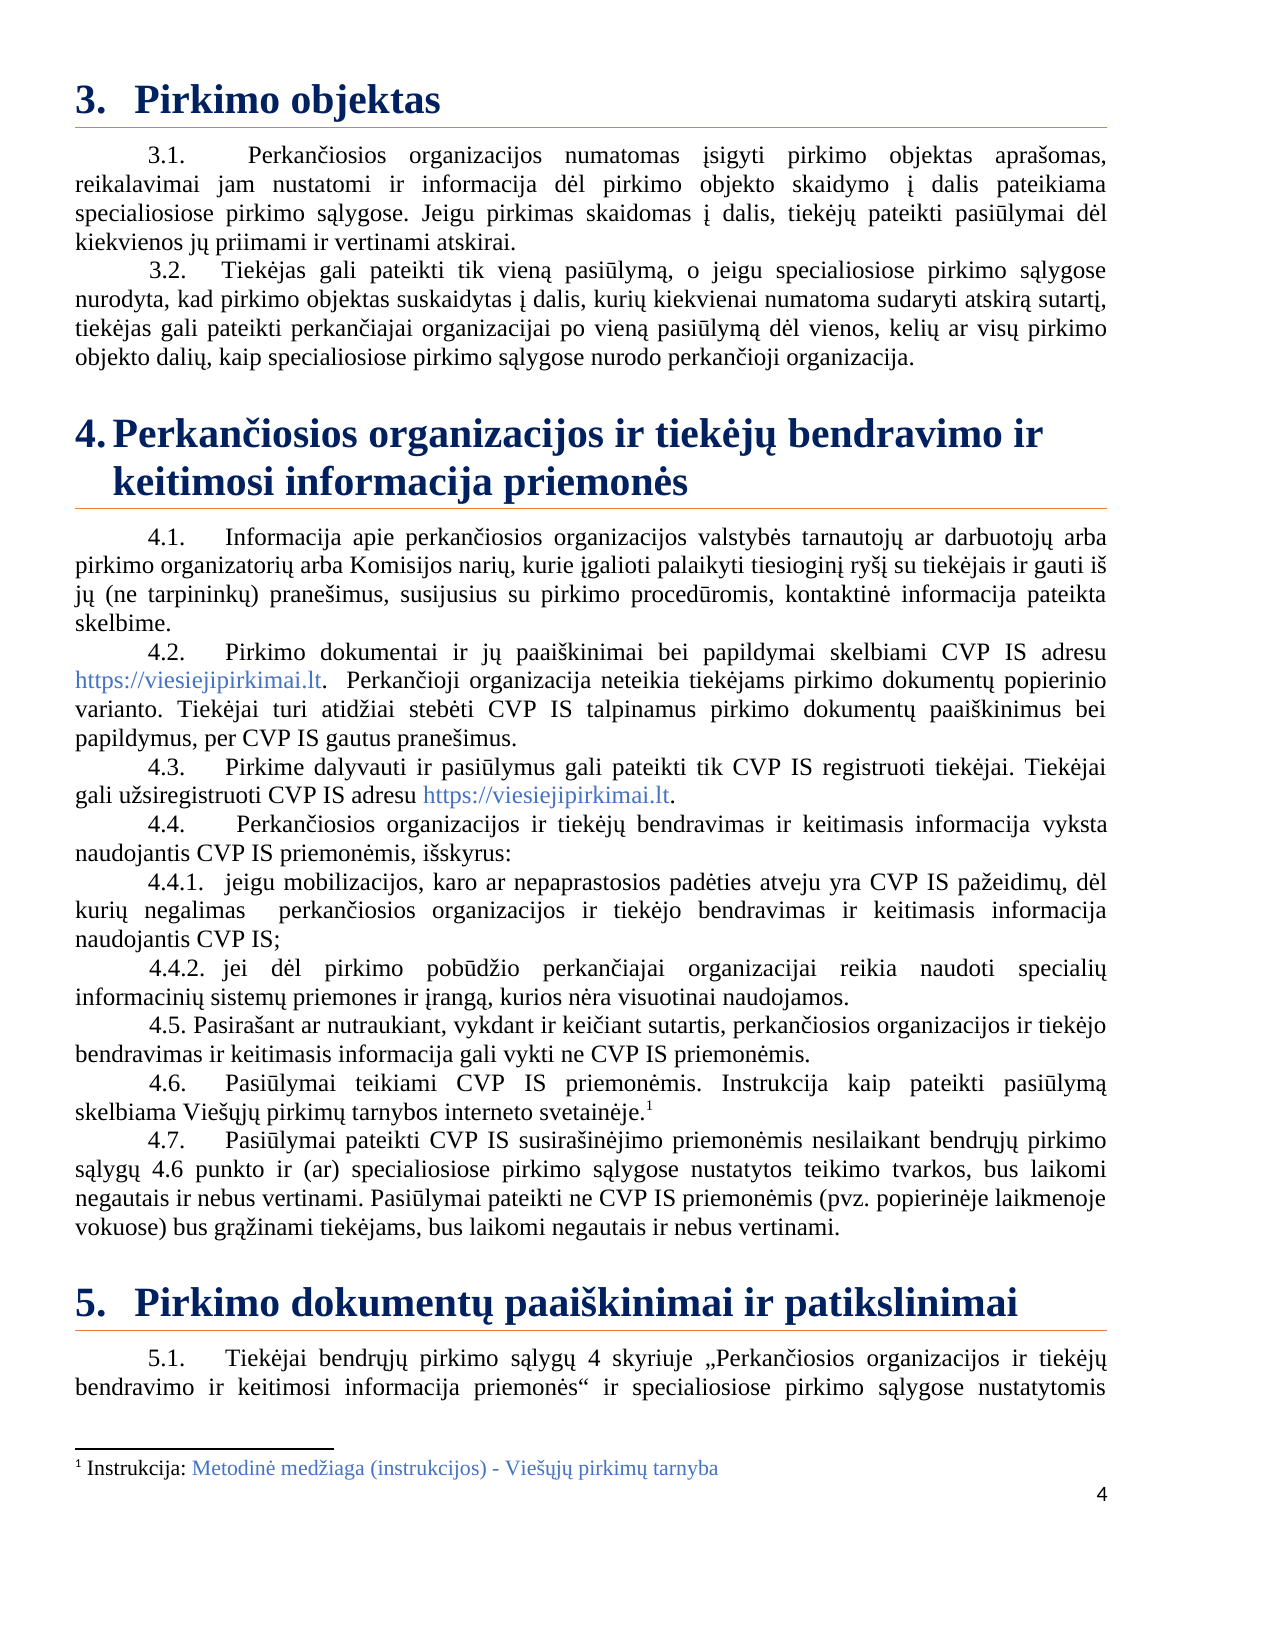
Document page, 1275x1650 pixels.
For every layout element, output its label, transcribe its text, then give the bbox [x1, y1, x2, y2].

list Pasiūlymai teikiami CVP IS priemonėmis. Instrukcija kaip pateikti pasiūlymą skelbiama Viešųjų pirkimų tarnybos interneto svetainėje. [75, 1068, 1107, 1125]
list Pasiūlymai pateikti CVP IS susirašinėjimo priemonėmis nesilaikant bendrųjų pirkimo sąlygų 4.6 punkto ir (ar) specialiosiose pirkimo sąlygose nustatytos teikimo tvarkos, bus laikomi negautais ir nebus vertinami. Pasiūlymai pateikti ne CVP IS priemonėmis (pvz. popierinėje laikmenoje vokuose) bus grąžinami tiekėjams, bus laikomi negautais ir nebus vertinami. [75, 1125, 1107, 1240]
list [75, 1343, 1107, 1401]
list Informacija apie perkančiosios organizacijos valstybės tarnautojų ar darbuotojų arba pirkimo organizatorių arba Komisijos narių, kurie įgalioti palaikyti tiesioginį ryšį su tiekėjais ir gauti iš jų (ne tarpininkų) pranešimus, susijusius su pirkimo procedūromis, kontaktinė informacija pateikta skelbime. [75, 522, 1107, 637]
list Tiekėjas gali pateikti tik vieną pasiūlymą, o jeigu specialiosiose pirkimo sąlygose nurodyta, kad pirkimo objektas suskaidytas į dalis, kurių kiekvienai numatoma sudaryti atskirą sutartį, tiekėjas gali pateikti perkančiajai organizacijai po vieną pasiūlymą dėl vienos, kelių ar visų pirkimo objekto dalių, kaip specialiosiose pirkimo sąlygose nurodo perkančioji organizacija. [75, 256, 1107, 371]
subtitle Perkančiosios organizacijos ir tiekėjų bendravimo ir keitimosi informacija priemonės [75, 408, 1107, 508]
list Pirkime dalyvauti ir pasiūlymus gali pateikti tik CVP IS registruoti tiekėjai. Tiekėjai gali užsiregistruoti CVP IS adresu https://viesiejipirkimai.lt. [75, 752, 1107, 809]
list jei dėl pirkimo pobūdžio perkančiajai organizacijai reikia naudoti specialių informacinių sistemų priemones ir įrangą, kurios nėra visuotinai naudojamos. [75, 953, 1107, 1010]
list Pasirašant ar nutraukiant, vykdant ir keičiant sutartis, perkančiosios organizacijos ir tiekėjo bendravimas ir keitimasis informacija gali vykti ne CVP IS priemonėmis. [75, 1010, 1107, 1068]
list Perkančiosios organizacijos ir tiekėjų bendravimas ir keitimasis informacija vyksta naudojantis CVP IS priemonėmis, išskyrus: [75, 809, 1107, 867]
list Perkančiosios organizacijos numatomas įsigyti pirkimo objektas aprašomas, reikalavimai jam nustatomi ir informacija dėl pirkimo objekto skaidymo į dalis pateikiama specialiosiose pirkimo sąlygose. Jeigu pirkimas skaidomas į dalis, tiekėjų pateikti pasiūlymai dėl kiekvienos jų priimami ir vertinami atskirai. [75, 141, 1107, 256]
subtitle Pirkimo dokumentų paaiškinimai ir patikslinimai [75, 1278, 1107, 1330]
list jeigu mobilizacijos, karo ar nepaprastosios padėties atveju yra CVP IS pažeidimų, dėl kurių negalimas perkančiosios organizacijos ir tiekėjo bendravimas ir keitimasis informacija naudojantis CVP IS; [75, 867, 1107, 953]
list Pirkimo dokumentai ir jų paaiškinimai bei papildymai skelbiami CVP IS adresu https://viesiejipirkimai.lt. Perkančioji organizacija neteikia tiekėjams pirkimo dokumentų popierinio varianto. Tiekėjai turi atidžiai stebėti CVP IS talpinamus pirkimo dokumentų paaiškinimus bei papildymus, per CVP IS gautus pranešimus. [75, 637, 1107, 752]
subtitle Pirkimo objektas [75, 75, 1107, 127]
